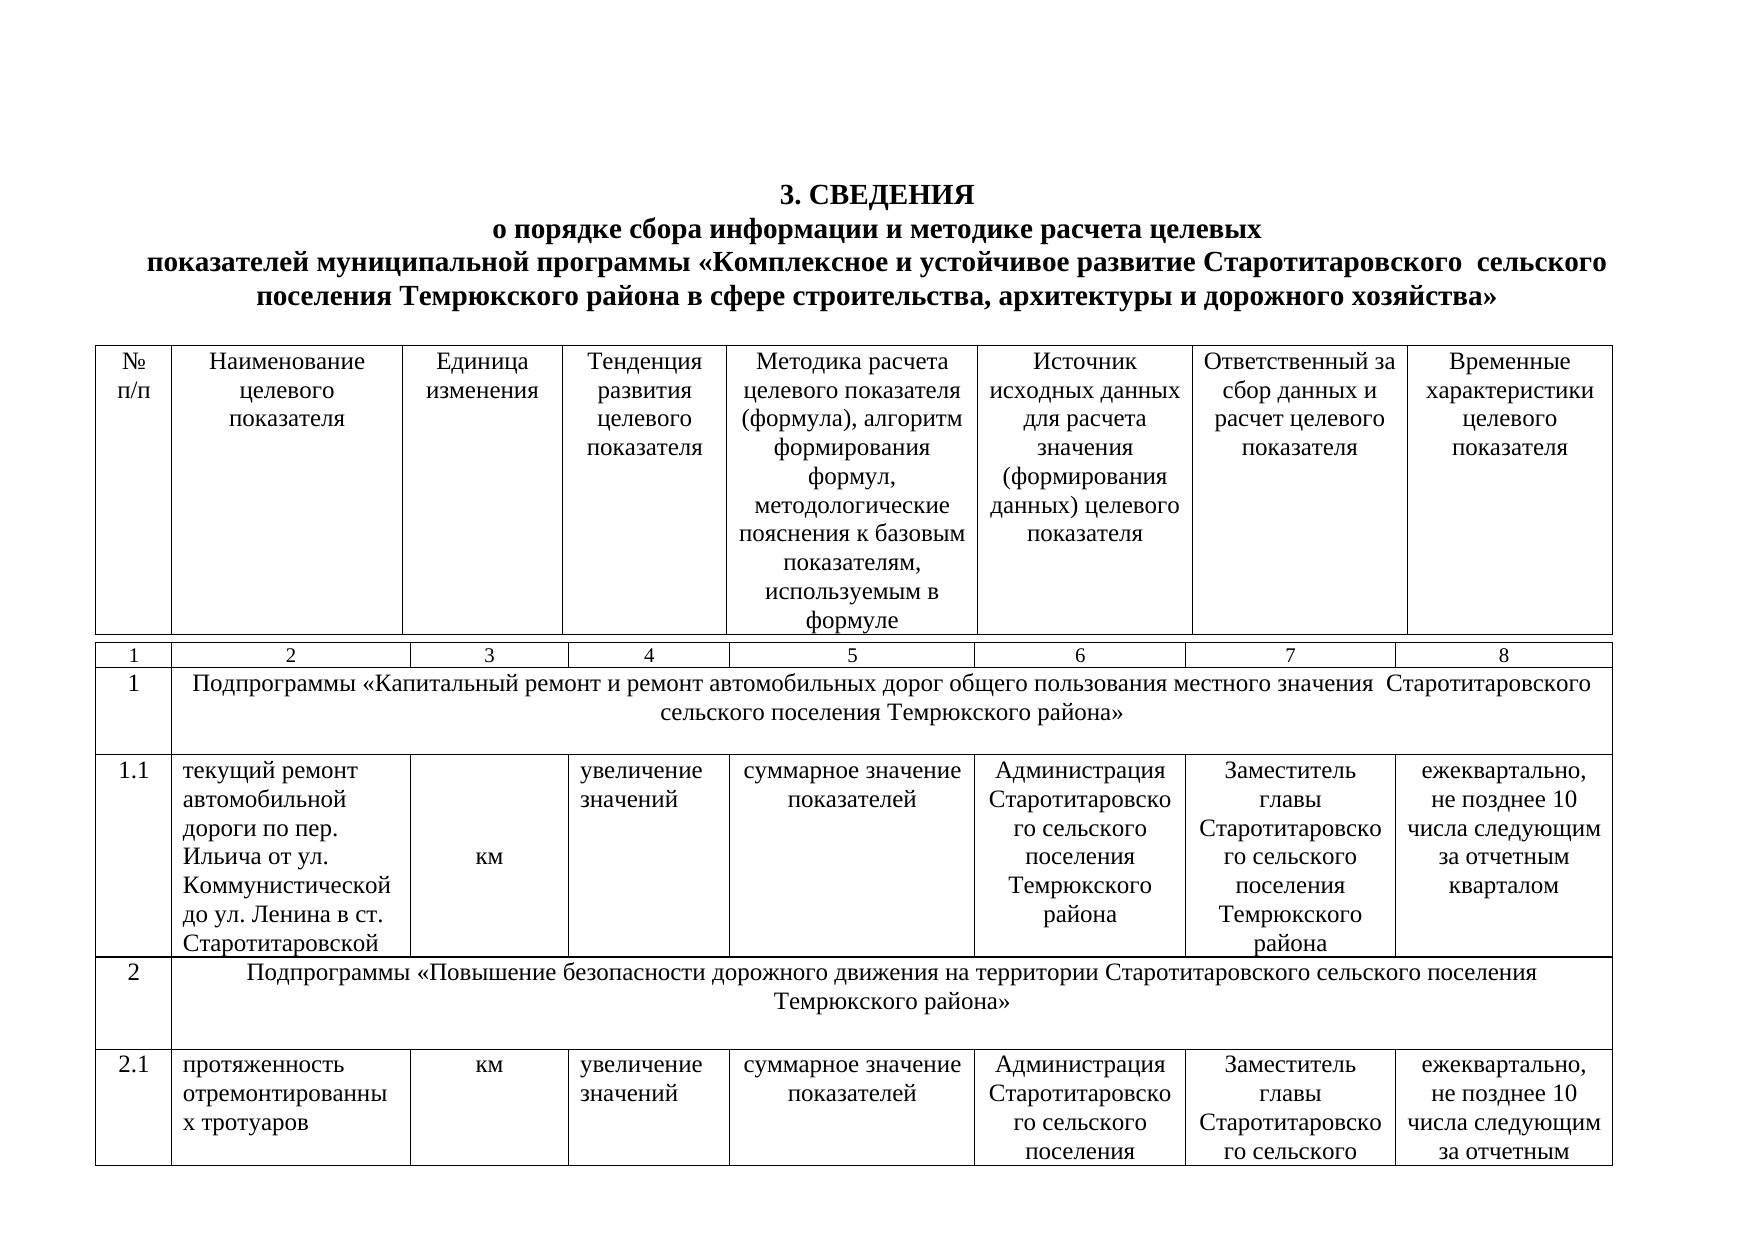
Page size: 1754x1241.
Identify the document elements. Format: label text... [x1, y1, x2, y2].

table_header 4 [569, 643, 729, 667]
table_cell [1396, 1050, 1612, 1164]
table_header 6 [975, 643, 1185, 667]
table_cell 1 [96, 668, 171, 754]
table_cell ежеквартально, не позднее 10 числа следующим за отчетным кварталом [1396, 755, 1612, 956]
table_header № п/п [96, 346, 171, 633]
table_cell увеличение значений [569, 1050, 729, 1164]
table_cell текущий ремонт автомобильной дороги по пер. Ильича от ул. Коммунистической до ул. Ленина в ст. Старотитаровской [172, 755, 410, 956]
table_cell протяженность отремонтированных тротуаров [172, 1050, 410, 1164]
table_cell 2.1 [96, 1050, 171, 1164]
table_cell Администрация Старотитаровского сельского поселения Темрюкского района [975, 755, 1185, 956]
table_header 3 [411, 643, 568, 667]
table_header 7 [1186, 643, 1395, 667]
table_header Единица изменения [403, 346, 562, 633]
table_cell км [411, 1050, 568, 1164]
table_cell 2 [96, 958, 171, 1048]
table_header Методика расчета целевого показателя (формула), алгоритм формирования формул, методологические пояснения к базовым показателям, используемым в формуле [727, 346, 977, 633]
table_header 5 [730, 643, 974, 667]
table_cell Подпрограммы «Капитальный ремонт и ремонт автомобильных дорог общего пользования местного значения Старотитаровского сельского поселения Темрюкского района» [172, 668, 1612, 754]
table_cell 1.1 [96, 755, 171, 956]
table_header 8 [1396, 643, 1612, 667]
table_cell Заместитель главы Старотитаровского сельского поселения Темрюкского района [1186, 755, 1395, 956]
table_header Ответственный за сбор данных и расчет целевого показателя [1193, 346, 1407, 633]
table_header 1 [96, 643, 171, 667]
table_header Тенденция развития целевого показателя [563, 346, 726, 633]
table_cell км [411, 755, 568, 956]
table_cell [730, 1050, 974, 1164]
text 3. СВЕДЕНИЯ [118, 177, 1636, 211]
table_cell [1186, 1050, 1395, 1164]
text о порядке сбора информации и методике расчета целевых [118, 211, 1636, 244]
table_header Источник исходных данных для расчета значения (формирования данных) целевого показателя [978, 346, 1192, 633]
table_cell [975, 1050, 1185, 1164]
table_header 2 [172, 643, 410, 667]
text показателей муниципальной программы «Комплексное и устойчивое развитие Старотитаровского сельского поселения Темрюкского района в сфере строительства, архитектуры и дорожного хозяйства» [118, 244, 1636, 311]
table_cell суммарное значение показателей [730, 755, 974, 956]
table_cell Подпрограммы «Повышение безопасности дорожного движения на территории Старотитаровского сельского поселения Темрюкского района» [172, 958, 1612, 1048]
table_header Наименование целевого показателя [172, 346, 402, 633]
table_cell увеличение значений [569, 755, 729, 956]
table_header Временные характеристики целевого показателя [1408, 346, 1612, 633]
